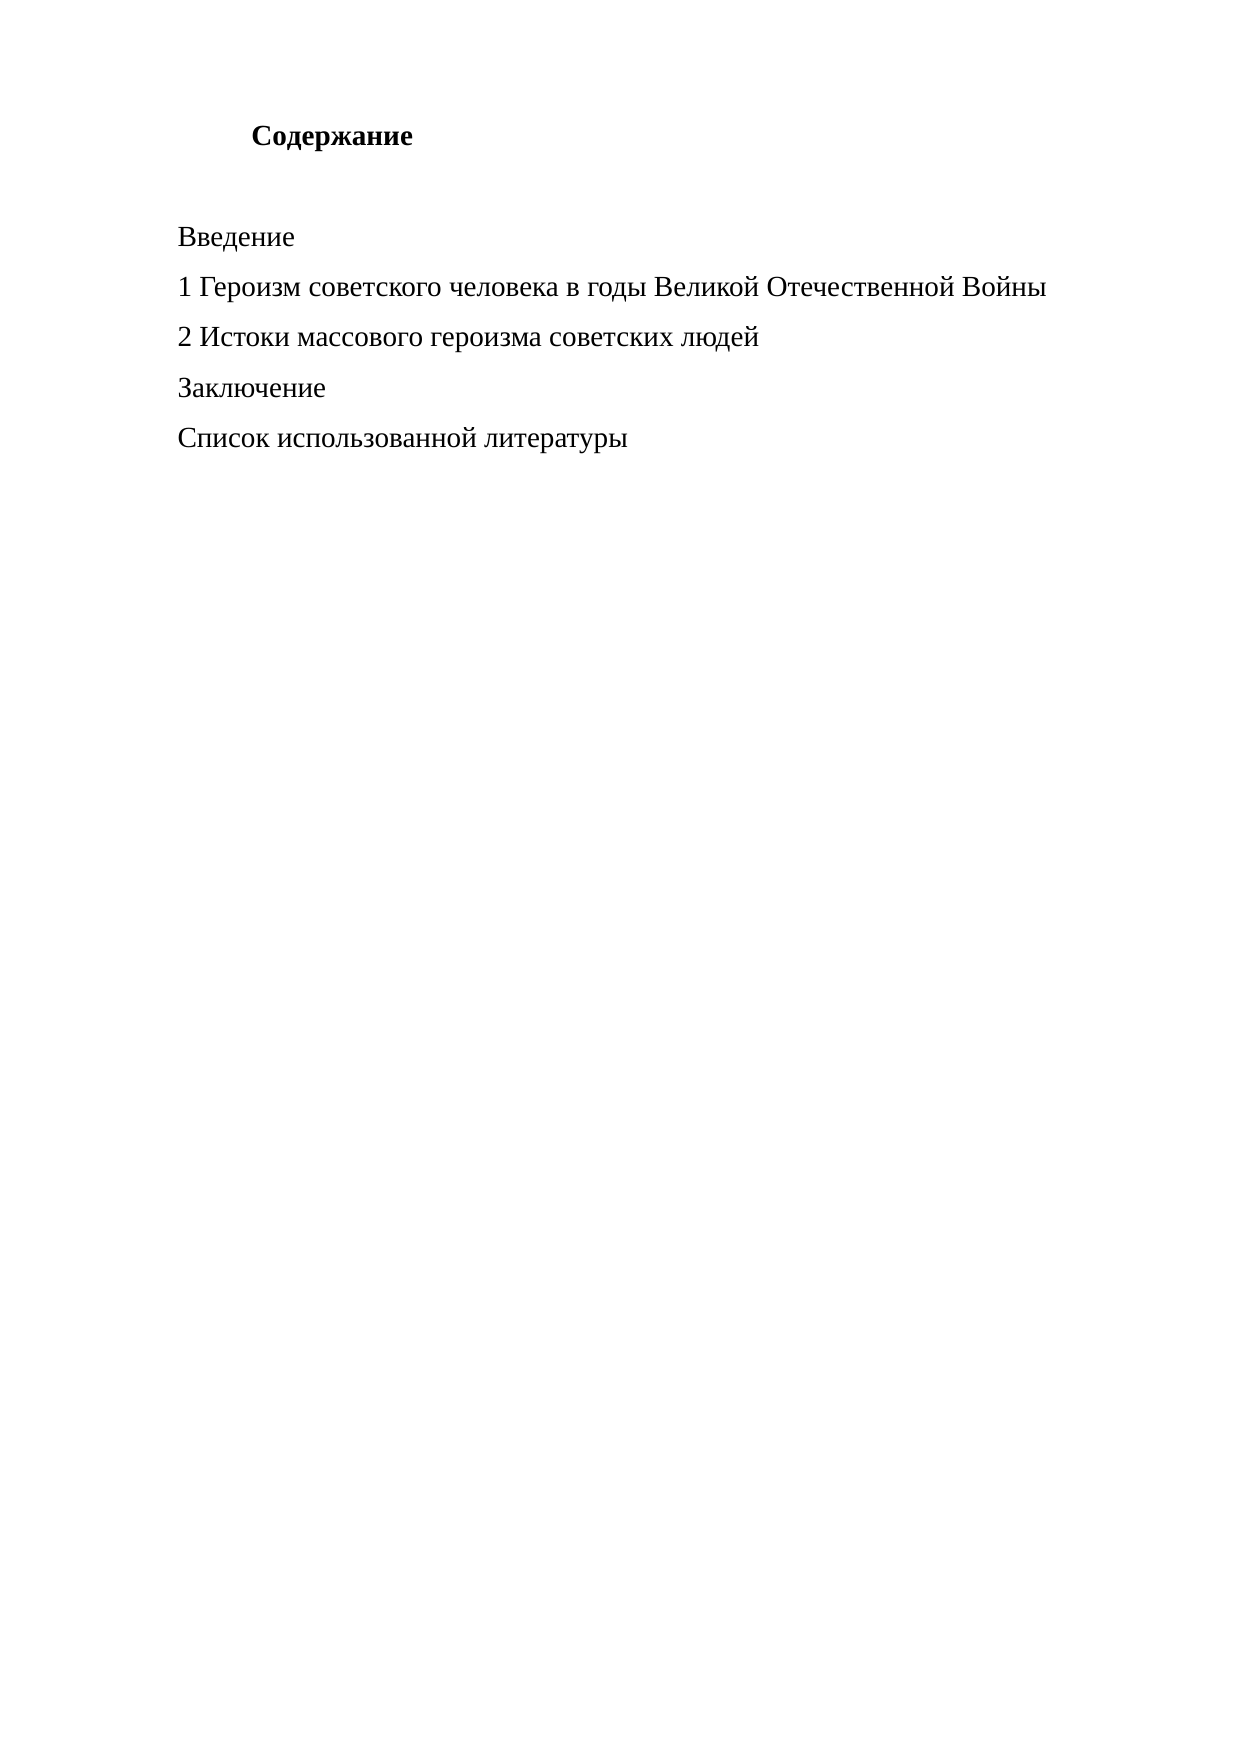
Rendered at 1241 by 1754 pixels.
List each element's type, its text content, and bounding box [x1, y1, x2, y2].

text Заключение [177, 370, 1152, 403]
text Содержание [177, 118, 1152, 152]
text 2 Истоки массового героизма советских людей [177, 319, 1152, 353]
text 1 Героизм советского человека в годы Великой Отечественной Войны [177, 269, 1152, 303]
text Введение [177, 219, 1152, 252]
text Список использованной литературы [177, 420, 1152, 453]
